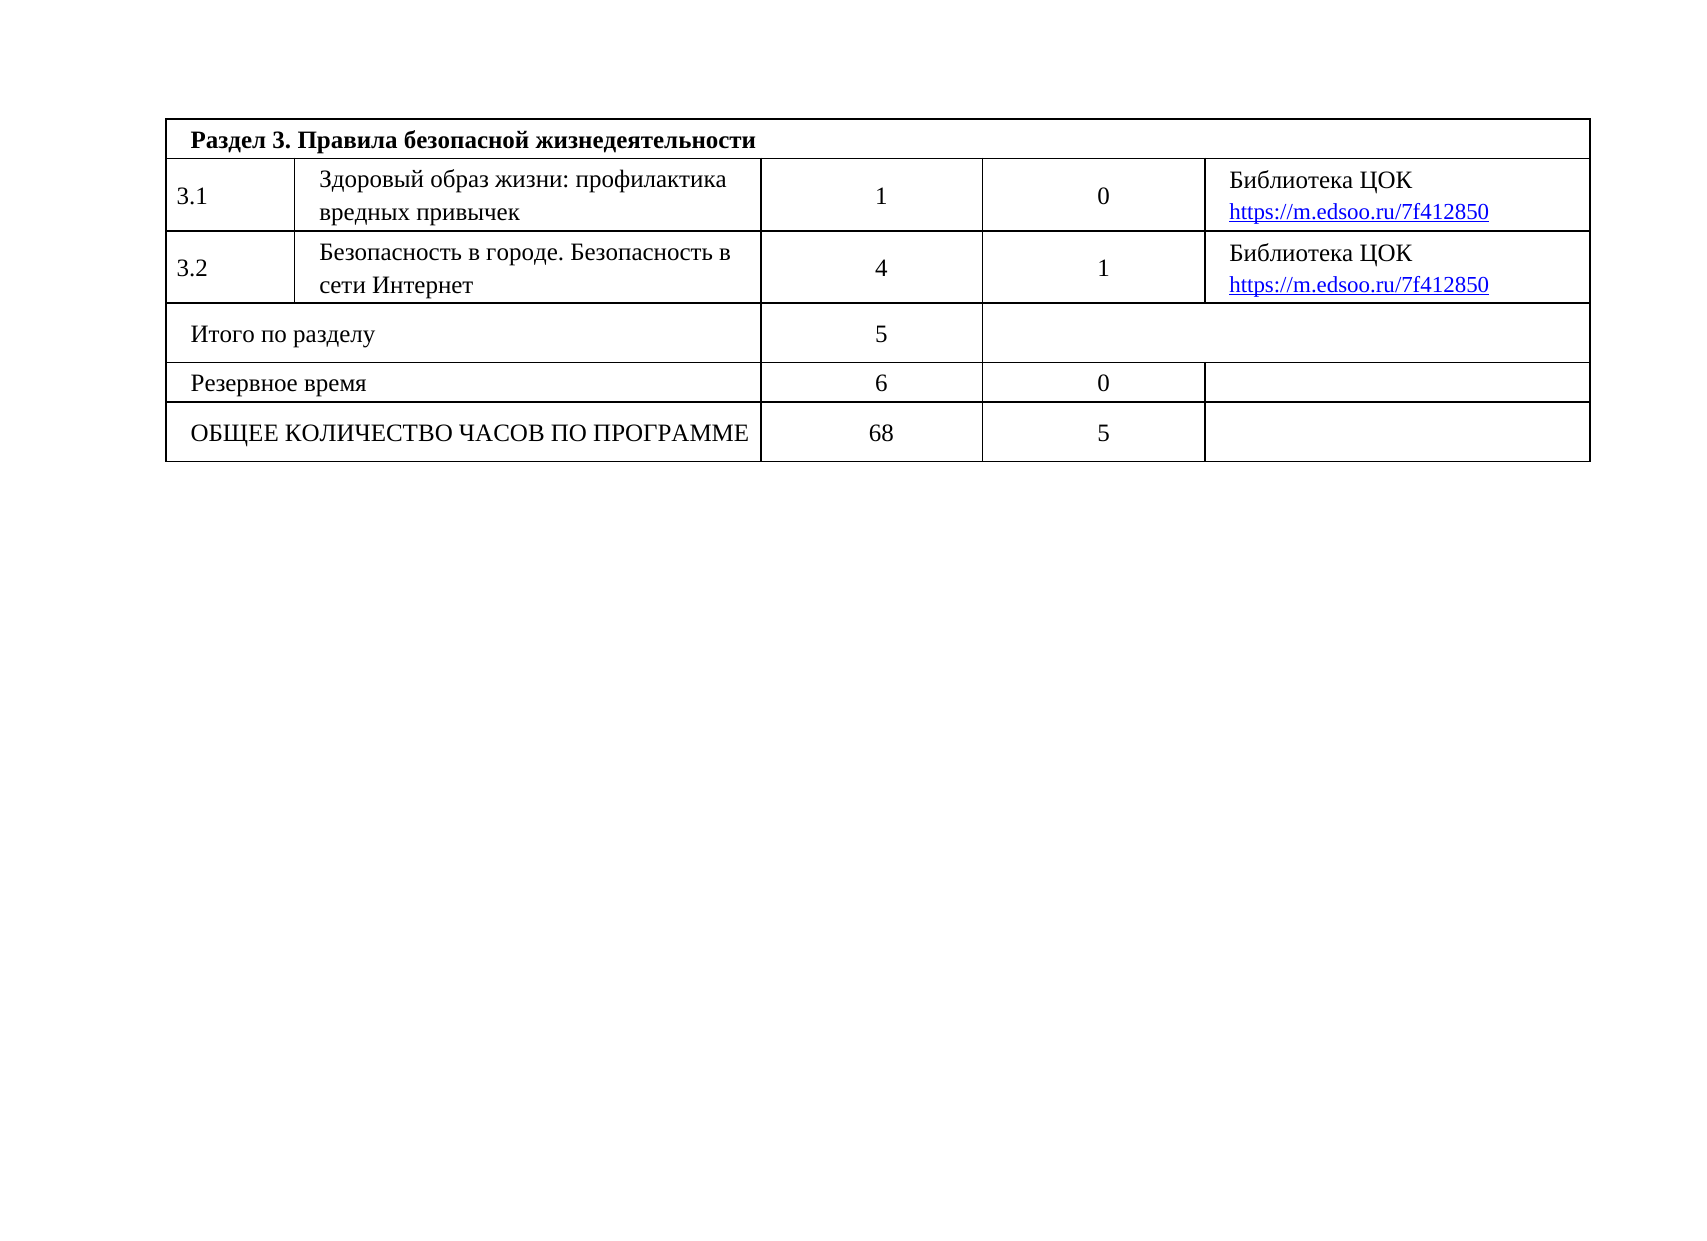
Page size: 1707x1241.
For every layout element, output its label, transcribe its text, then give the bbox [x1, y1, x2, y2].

table_cell 5 [762, 304, 982, 362]
table_cell [1206, 363, 1589, 401]
table_cell 4 [762, 232, 982, 302]
table_cell [1206, 403, 1589, 461]
table_cell ОБЩЕЕ КОЛИЧЕСТВО ЧАСОВ ПО ПРОГРАММЕ [167, 403, 760, 461]
table_cell 3.1 [167, 159, 294, 230]
table_cell 5 [983, 403, 1204, 461]
table_cell 6 [762, 363, 982, 401]
table_cell Итого по разделу [167, 304, 760, 362]
table_cell 1 [983, 232, 1204, 302]
table_cell [983, 304, 1589, 362]
table_cell Здоровый образ жизни: профилактика вредных привычек [295, 159, 760, 230]
table_cell Безопасность в городе. Безопасность в сети Интернет [295, 232, 760, 302]
table_cell 1 [762, 159, 982, 230]
table_cell 0 [983, 159, 1204, 230]
table_cell Резервное время [167, 363, 760, 401]
table_cell 0 [983, 363, 1204, 401]
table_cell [1206, 232, 1589, 302]
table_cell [1206, 159, 1589, 230]
table_cell 68 [762, 403, 982, 461]
table_cell Раздел 3. Правила безопасной жизнедеятельности [167, 120, 1589, 157]
table_cell 3.2 [167, 232, 294, 302]
